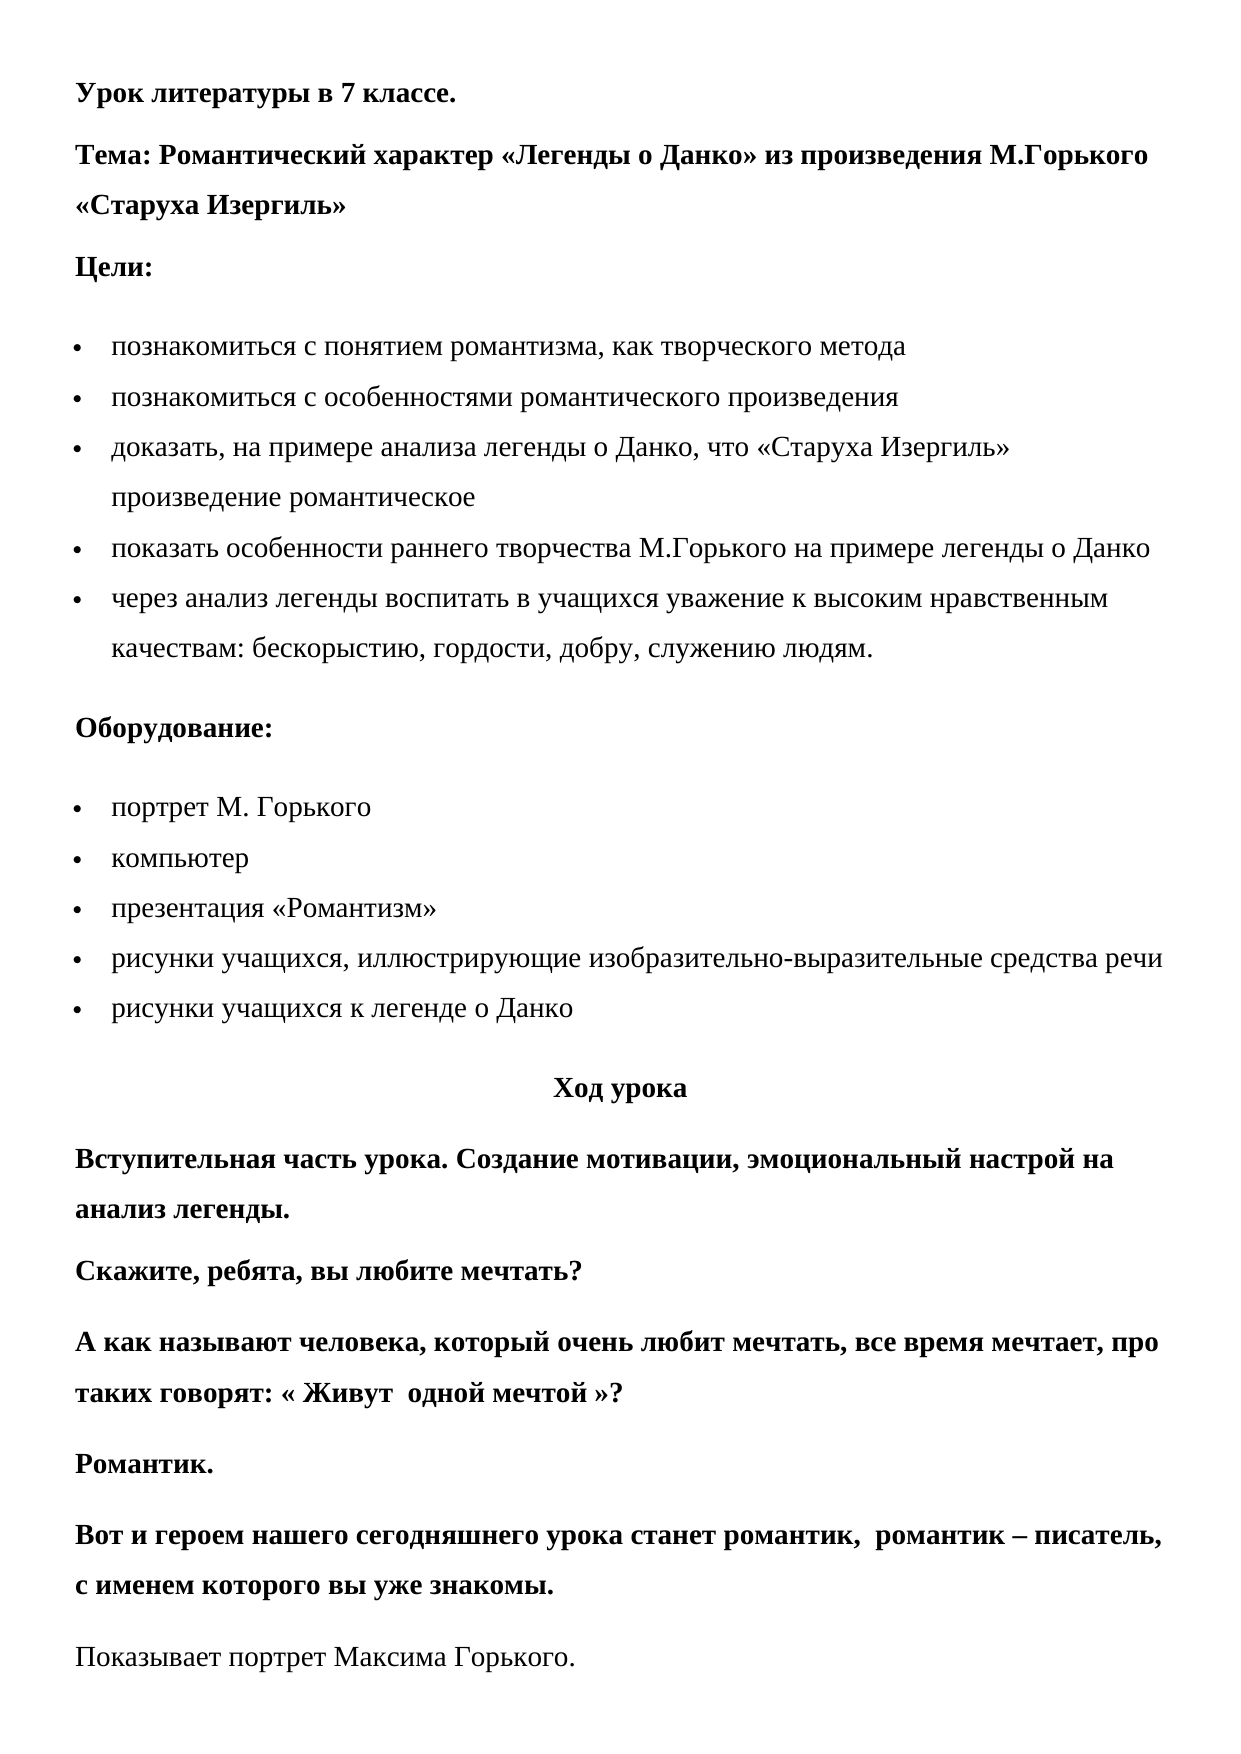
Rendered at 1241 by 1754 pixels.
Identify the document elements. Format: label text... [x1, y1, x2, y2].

list познакомиться с понятием романтизма, как творческого метода [73, 328, 1165, 362]
text Ход урока [75, 1070, 1165, 1104]
text Тема: Романтический характер «Легенды о Данко» из произведения М.Горького «Старуха Изергиль» [75, 137, 1165, 221]
text Оборудование: [75, 710, 1165, 743]
text Вот и героем нашего сегодняшнего урока станет романтик, романтик – писатель, с именем которого вы уже знакомы. [75, 1517, 1165, 1601]
list показать особенности раннего творчества М.Горького на примере легенды о Данко [73, 530, 1165, 563]
list портрет М. Горького [73, 789, 1165, 823]
list рисунки учащихся, иллюстрирующие изобразительно-выразительные средства речи [73, 940, 1165, 974]
list через анализ легенды воспитать в учащихся уважение к высоким нравственным качествам: бескорыстию, гордости, добру, служению людям. [73, 580, 1165, 664]
text Урок литературы в 7 классе. [75, 75, 1165, 108]
list доказать, на примере анализа легенды о Данко, что «Старуха Изергиль» произведение романтическое [73, 429, 1165, 513]
text Романтик. [75, 1446, 1165, 1479]
list познакомиться с особенностями романтического произведения [73, 379, 1165, 412]
list компьютер [73, 840, 1165, 873]
text Показывает портрет Максима Горького. [75, 1639, 1165, 1672]
text Скажите, ребята, вы любите мечтать? [75, 1253, 1165, 1287]
list рисунки учащихся к легенде о Данко [73, 991, 1165, 1024]
list презентация «Романтизм» [73, 890, 1165, 923]
text А как называют человека, который очень любит мечтать, все время мечтает, про таких говорят: « Живут одной мечтой »? [75, 1324, 1165, 1408]
text Вступительная часть урока. Создание мотивации, эмоциональный настрой на анализ легенды. [75, 1141, 1165, 1225]
text Цели: [75, 249, 1165, 283]
